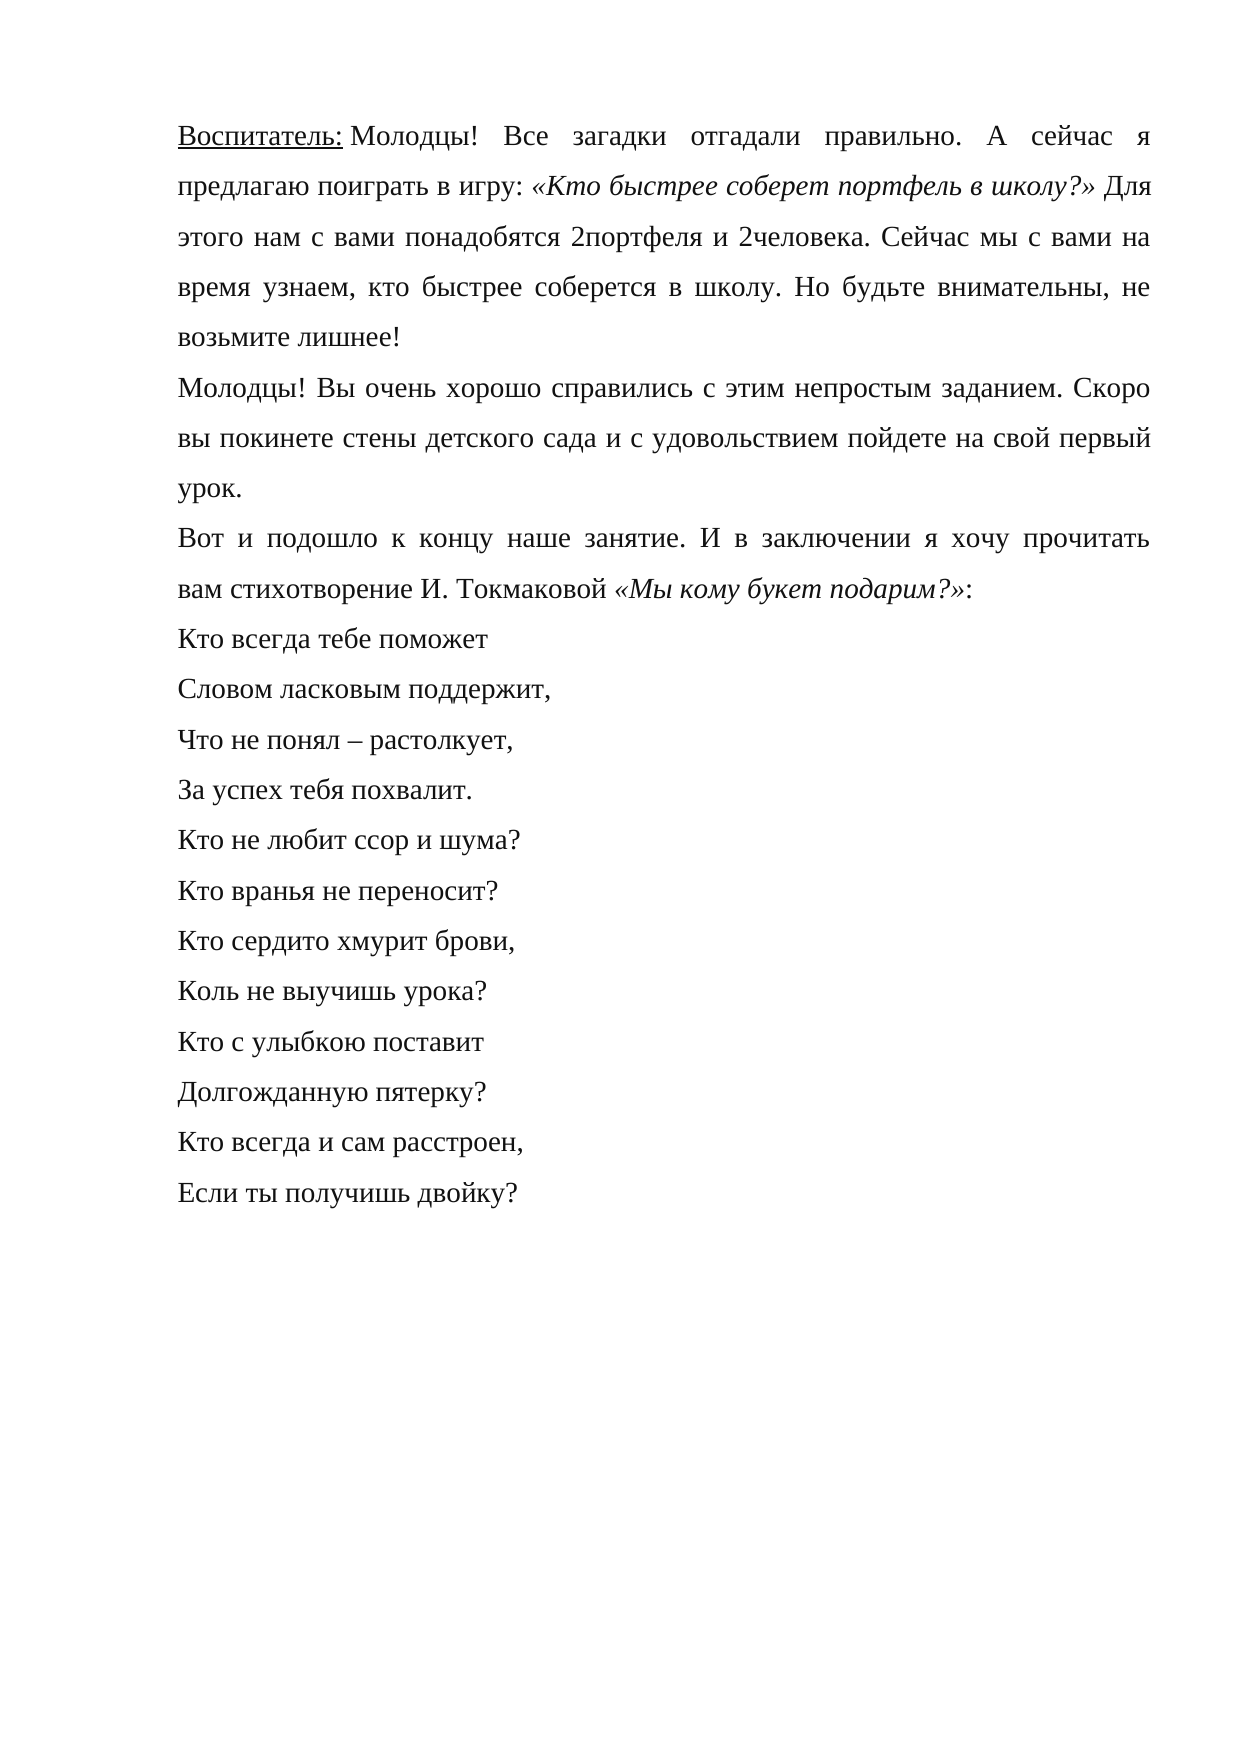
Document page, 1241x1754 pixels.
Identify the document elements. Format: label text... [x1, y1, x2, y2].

text Воспитатель: Молодцы! Все загадки отгадали правильно. А сейчас я предлагаю поиграть в игру: «Кто быстрее соберет портфель в школу?» Для этого нам с вами понадобятся 2портфеля и 2человека. Сейчас мы с вами на время узнаем, кто быстрее соберется в школу. Но будьте внимательны, не возьмите лишнее! [177, 118, 1152, 353]
text Кто сердито хмурит брови, [177, 923, 1152, 957]
text Что не понял – растолкует, [177, 722, 1152, 755]
text Молодцы! Вы очень хорошо справились с этим непростым заданием. Скоро вы покинете стены детского сада и с удовольствием пойдете на свой первый урок. [177, 370, 1152, 504]
text Если ты получишь двойку? [177, 1175, 1152, 1208]
text Кто не любит ссор и шума? [177, 822, 1152, 856]
text Словом ласковым поддержит, [177, 672, 1152, 705]
text Кто вранья не переносит? [177, 873, 1152, 906]
text Долгожданную пятерку? [177, 1074, 1152, 1108]
text Кто всегда тебе поможет [177, 621, 1152, 655]
text Коль не выучишь урока? [177, 973, 1152, 1007]
text За успех тебя похвалит. [177, 772, 1152, 806]
text Вот и подошло к концу наше занятие. И в заключении я хочу прочитать вам стихотворение И. Токмаковой «Мы кому букет подарим?»: [177, 521, 1152, 604]
text Кто с улыбкою поставит [177, 1024, 1152, 1057]
text Кто всегда и сам расстроен, [177, 1124, 1152, 1158]
